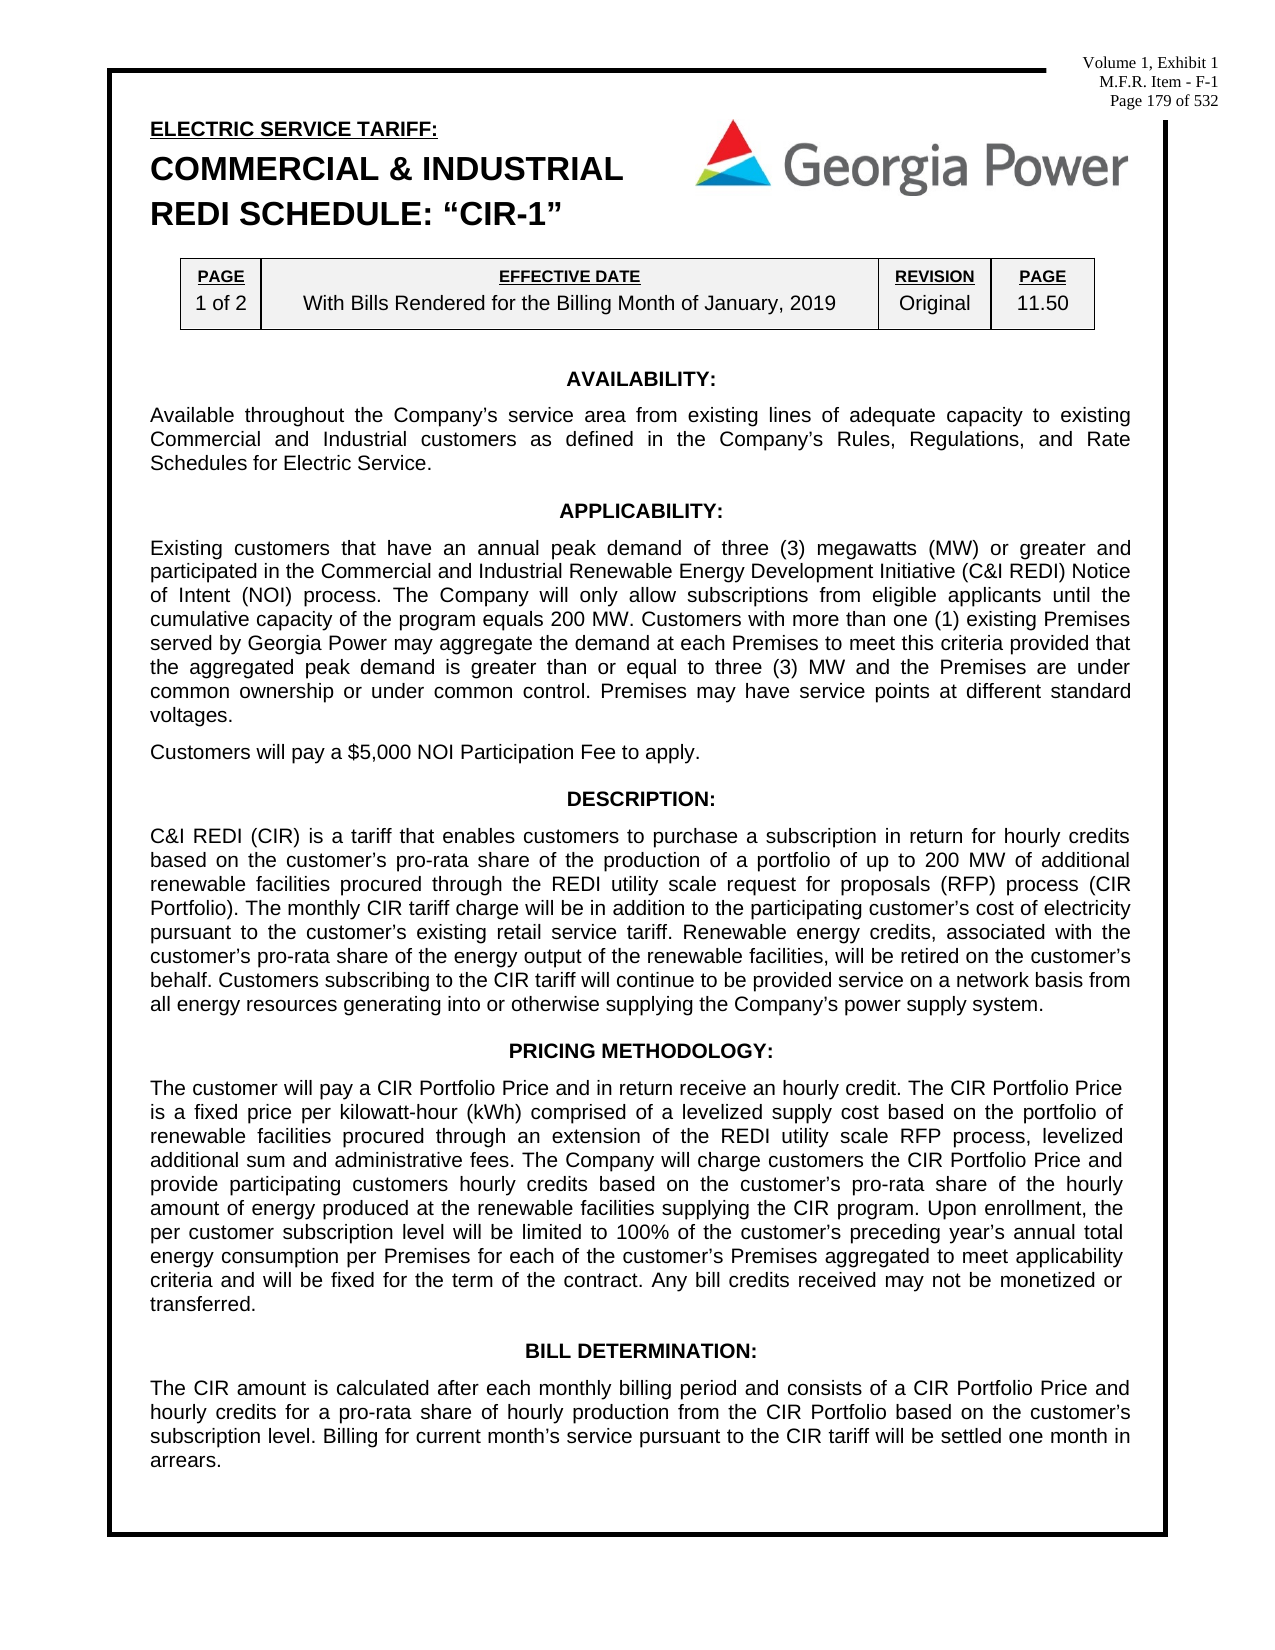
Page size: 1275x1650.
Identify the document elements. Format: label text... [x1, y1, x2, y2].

text COMMERCIAL & INDUSTRIAL [150, 153, 695, 187]
table_cell Original [879, 287, 990, 328]
text BILL DETERMINATION: [150, 1341, 1132, 1363]
text DESCRIPTION: [150, 788, 1132, 811]
picture [695, 119, 1129, 196]
text The CIR amount is calculated after each monthly billing period and consists of a CIR Portfolio Price and hourly credits for a pro-rata share of hourly production from the CIR Portfolio based on the customer’s subscription level. Billing for current month’s service pursuant to the CIR tariff will be settled one month in arrears. [150, 1376, 1132, 1472]
table_header PAGE NO. [992, 259, 1094, 287]
text APPLICABILITY: [150, 500, 1132, 523]
table_header PAGE [181, 259, 260, 287]
text Available throughout the Company’s service area from existing lines of adequate capacity to existing Commercial and Industrial customers as defined in the Company’s Rules, Regulations, and Rate Schedules for Electric Service. [150, 403, 1132, 475]
table_header REVISION [879, 259, 990, 287]
text The customer will pay a CIR Portfolio Price and in return receive an hourly credit. The CIR Portfolio Price is a fixed price per kilowatt-hour (kWh) comprised of a levelized supply cost based on the portfolio of renewable facilities procured through an extension of the REDI utility scale RFP process, levelized additional sum and administrative fees. The Company will charge customers the CIR Portfolio Price and provide participating customers hourly credits based on the customer’s pro-rata share of the hourly amount of energy produced at the renewable facilities supplying the CIR program. Upon enrollment, the per customer subscription level will be limited to 100% of the customer’s preceding year’s annual total energy consumption per Premises for each of the customer’s Premises aggregated to meet applicability criteria and will be fixed for the term of the contract. Any bill credits received may not be monetized or transferred. [150, 1076, 1125, 1316]
text Existing customers that have an annual peak demand of three (3) megawatts (MW) or greater and participated in the Commercial and Industrial Renewable Energy Development Initiative (C&I REDI) Notice of Intent (NOI) process. The Company will only allow subscriptions from eligible applicants until the cumulative capacity of the program equals 200 MW. Customers with more than one (1) existing Premises served by Georgia Power may aggregate the demand at each Premises to meet this criteria provided that the aggregated peak demand is greater than or equal to three (3) MW and the Premises are under common ownership or under common control. Premises may have service points at different standard voltages. [150, 535, 1132, 727]
text Customers will pay a $5,000 NOI Participation Fee to apply. [150, 739, 1132, 763]
table_cell 1 of 2 [181, 287, 260, 328]
table_header EFFECTIVE DATE [262, 259, 878, 287]
text PRICING METHODOLOGY: [150, 1041, 1132, 1063]
table_cell With Bills Rendered for the Billing Month of January, 2019 [262, 287, 878, 328]
text C&I REDI (CIR) is a tariff that enables customers to purchase a subscription in return for hourly credits based on the customer’s pro-rata share of the production of a portfolio of up to 200 MW of additional renewable facilities procured through the REDI utility scale request for proposals (RFP) process (CIR Portfolio). The monthly CIR tariff charge will be in addition to the participating customer’s cost of electricity pursuant to the customer’s existing retail service tariff. Renewable energy credits, associated with the customer’s pro-rata share of the energy output of the renewable facilities, will be retired on the customer’s behalf. Customers subscribing to the CIR tariff will continue to be provided service on a network basis from all energy resources generating into or otherwise supplying the Company’s power supply system. [150, 824, 1132, 1016]
text AVAILABILITY: [150, 368, 1132, 391]
table_cell 11.50 [992, 287, 1094, 328]
text REDI SCHEDULE: “CIR-1” [150, 199, 1132, 232]
text ELECTRIC SERVICE TARIFF: [150, 120, 695, 141]
